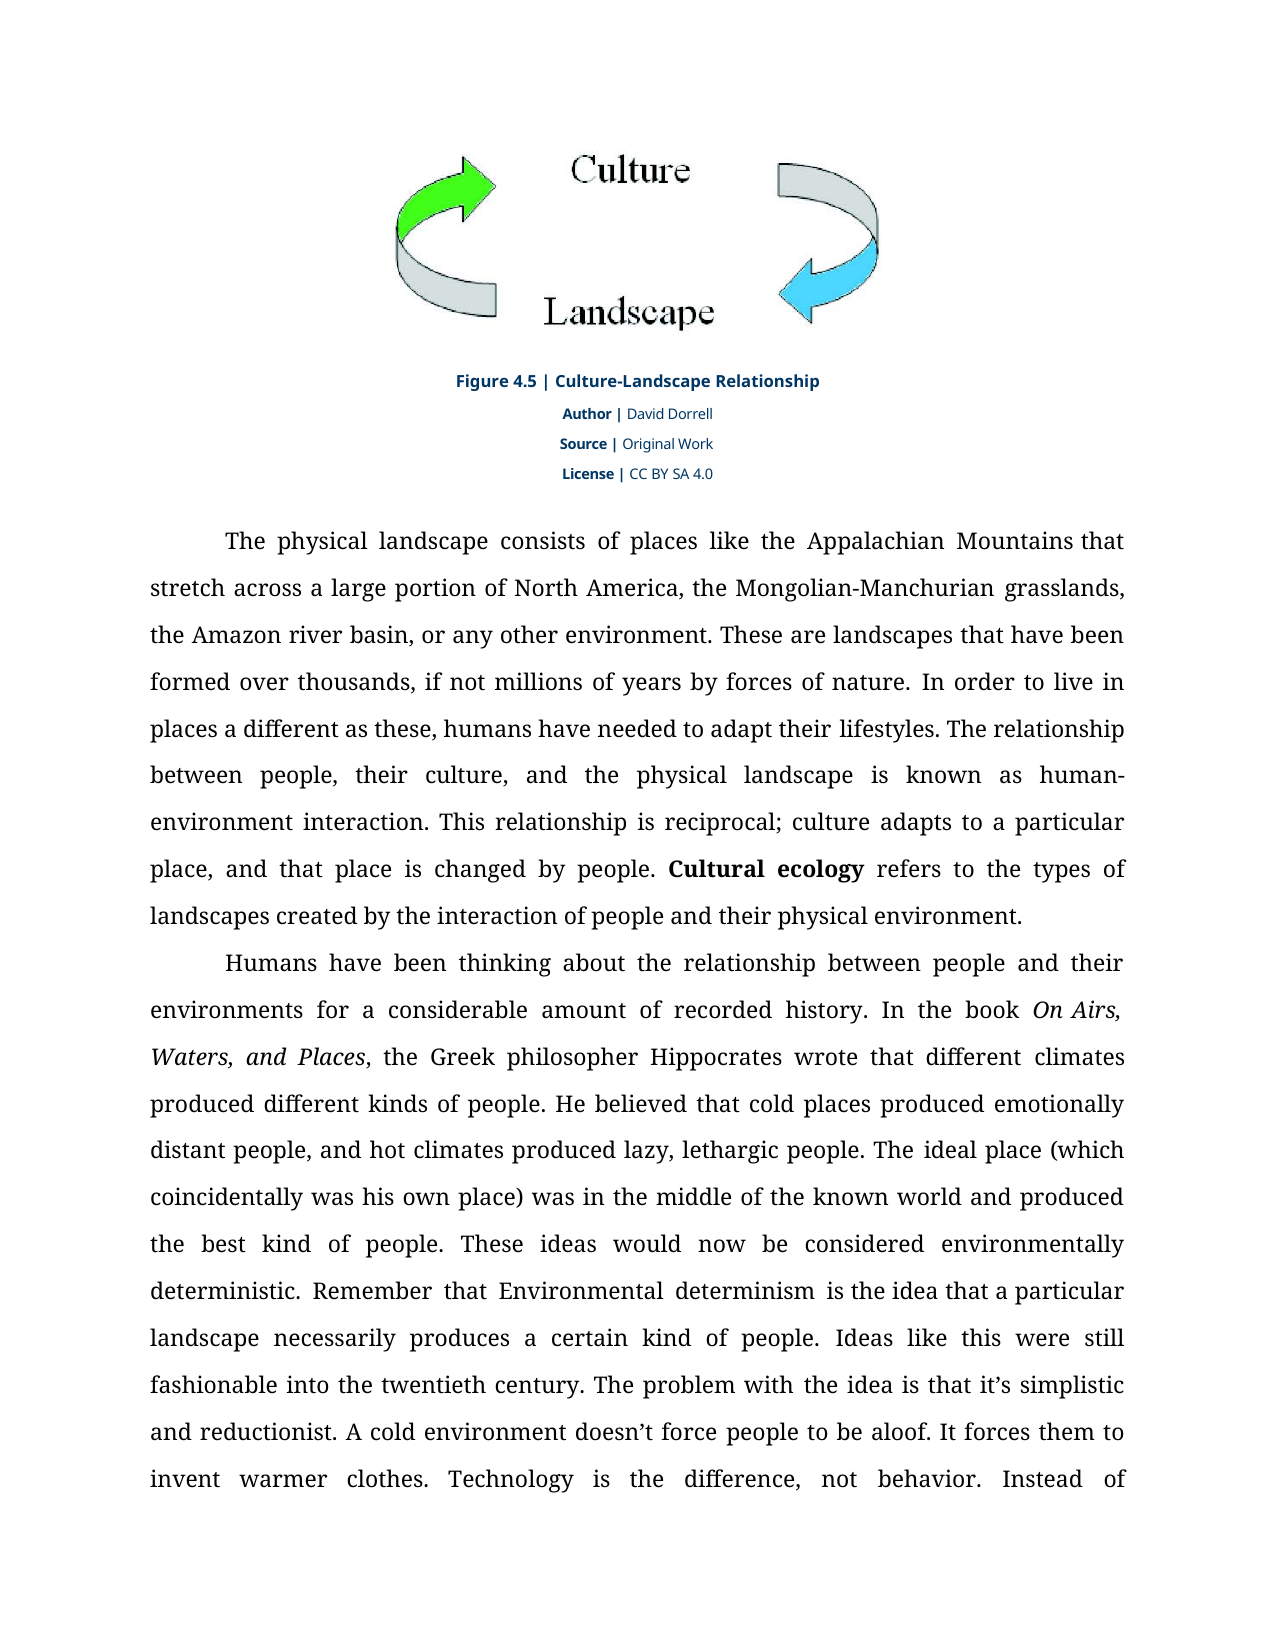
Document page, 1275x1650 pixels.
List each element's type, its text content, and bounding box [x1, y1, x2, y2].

text Source | Original Work [150, 434, 1125, 453]
text License | CC BY SA 4.0 [150, 463, 1125, 483]
text The physical landscape consists of places like the Appalachian Mountains that stretch across a large portion of North America, the Mongolian-Manchurian grasslands, the Amazon river basin, or any other environment. These are landscapes that have been formed over thousands, if not millions of years by forces of nature. In order to live in places a different as these, humans have needed to adapt their lifestyles. The relationship between people, their culture, and the physical landscape is known as human-environment interaction. This relationship is reciprocal; culture adapts to a particular place, and that place is changed by people. Cultural ecology refers to the types of landscapes created by the interaction of people and their physical environment. [150, 525, 1125, 931]
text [150, 947, 1125, 1494]
picture [386, 150, 889, 342]
text Figure 4.5 | Culture-Landscape Relationship [150, 370, 1125, 392]
text Author | David Dorrell [150, 404, 1125, 424]
